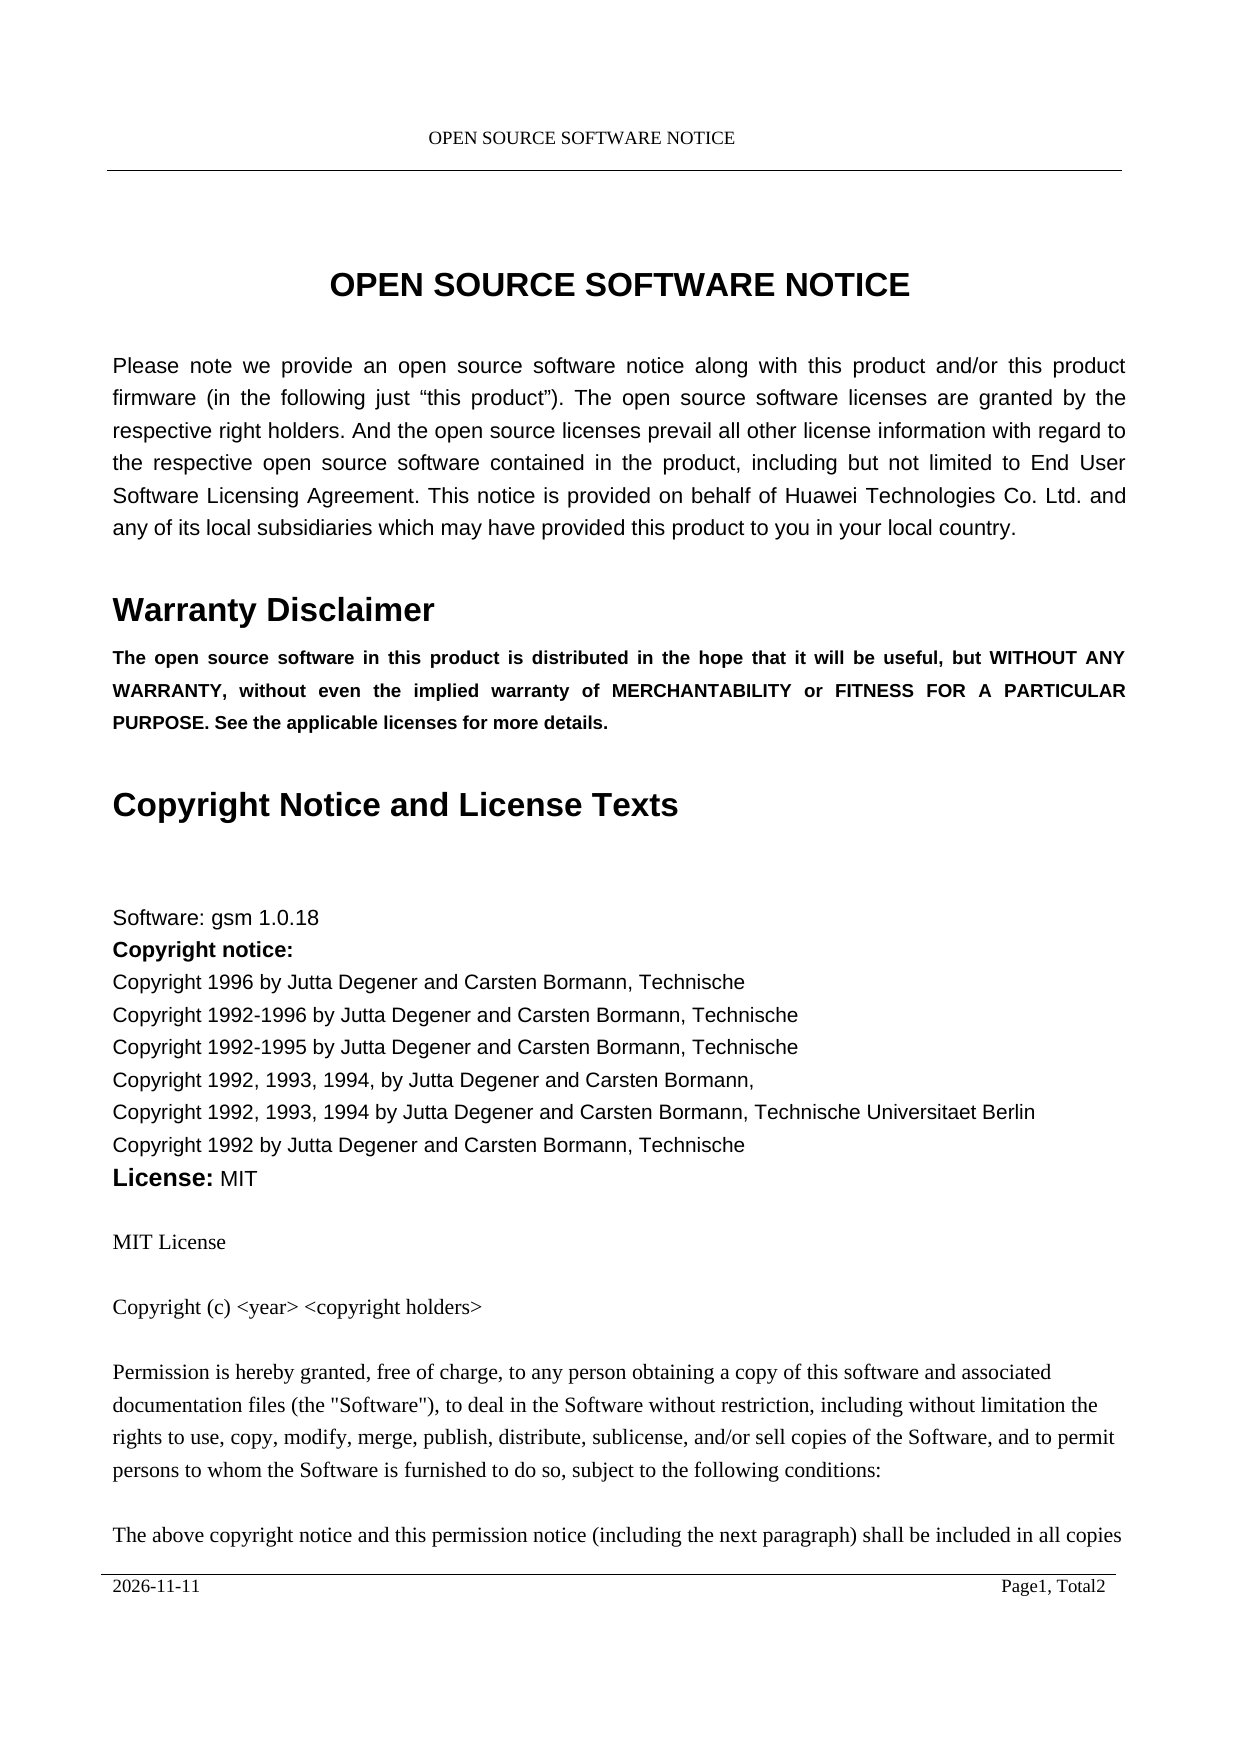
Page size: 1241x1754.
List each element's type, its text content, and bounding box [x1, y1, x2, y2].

text Copyright 1992-1995 by Jutta Degener and Carsten Bormann, Technische [112, 1031, 1128, 1063]
text Copyright 1992 by Jutta Degener and Carsten Bormann, Technische [112, 1128, 1128, 1161]
text Please note we provide an open source software notice along with this product and/or this product firmware (in the following just “this product”). The open source software licenses are granted by the respective right holders. And the open source licenses prevail all other license information with regard to the respective open source software contained in the product, including but not limited to End User Software Licensing Agreement. This notice is provided on behalf of Huawei Technologies Co. Ltd. and any of its local subsidiaries which may have provided this product to you in your local country. [112, 349, 1128, 544]
text Copyright 1992, 1993, 1994 by Jutta Degener and Carsten Bormann, Technische Universitaet Berlin [112, 1096, 1128, 1128]
text Copyright 1996 by Jutta Degener and Carsten Bormann, Technische [112, 966, 1128, 998]
text The open source software in this product is distributed in the hope that it will be useful, but WITHOUT ANY WARRANTY, without even the implied warranty of MERCHANTABILITY or FITNESS FOR A PARTICULAR PURPOSE. See the applicable licenses for more details. [112, 641, 1128, 739]
text Copyright 1992-1996 by Jutta Degener and Carsten Bormann, Technische [112, 998, 1128, 1031]
text Software: gsm 1.0.18 [112, 901, 1128, 933]
text Copyright 1992, 1993, 1994, by Jutta Degener and Carsten Bormann, [112, 1063, 1128, 1096]
text OPEN SOURCE SOFTWARE NOTICE [112, 251, 1128, 316]
text Warranty Disclaimer [112, 576, 1128, 641]
text Copyright Notice and License Texts [112, 771, 1128, 836]
text Copyright notice: [112, 933, 1128, 966]
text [112, 1161, 1128, 1551]
